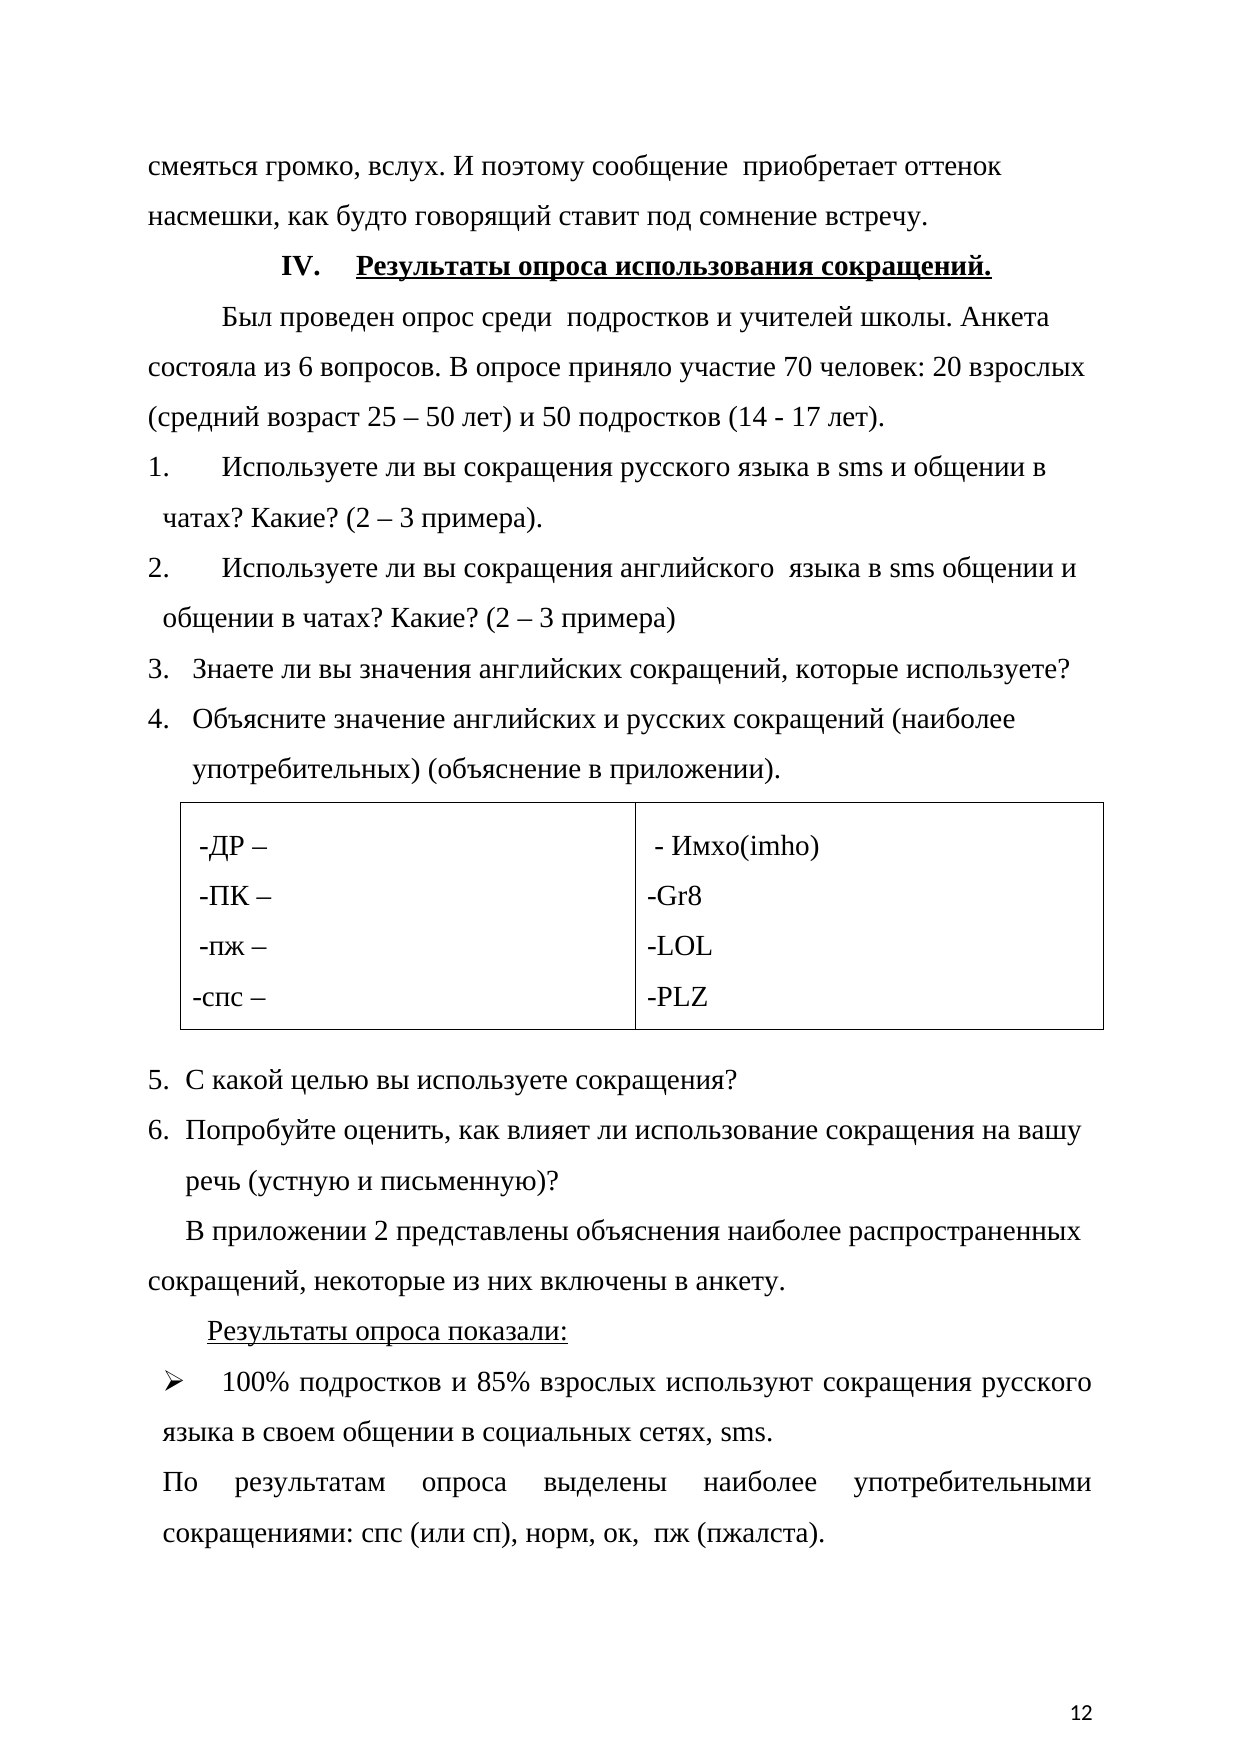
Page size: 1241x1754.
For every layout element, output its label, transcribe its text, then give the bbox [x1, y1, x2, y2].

list Используете ли вы сокращения английского языка в sms общении и общении в чатах? Какие? (2 – 3 примера) [148, 550, 1092, 634]
list С какой целью вы используете сокращения? [148, 1062, 1092, 1096]
list 100% подростков и 85% взрослых используют сокращения русского языка в своем общении в социальных сетях, sms. [162, 1364, 1092, 1448]
list Используете ли вы сокращения русского языка в sms и общении в чатах? Какие? (2 – 3 примера). [148, 449, 1092, 533]
text Был проведен опрос среди подростков и учителей школы. Анкета состояла из 6 вопросов. В опросе приняло участие 70 человек: 20 взрослых (средний возраст 25 – 50 лет) и 50 подростков (14 - 17 лет). [148, 299, 1092, 433]
table_header -ДР – -ПК – -пж – -спс – [181, 803, 635, 1029]
list Результаты опроса использования сокращений. [281, 248, 1092, 282]
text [148, 148, 1092, 232]
list Объясните значение английских и русских сокращений (наиболее употребительных) (объяснение в приложении). [148, 701, 1092, 785]
table_header - Имхо(imho) -Gr8 -LOL -PLZ [636, 803, 1103, 1029]
list Попробуйте оценить, как влияет ли использование сокращения на вашу речь (устную и письменную)? [148, 1112, 1092, 1196]
text По результатам опроса выделены наиболее употребительными сокращениями: спс (или сп), норм, ок, пж (пжалста). [162, 1464, 1092, 1548]
text Результаты опроса показали: [207, 1313, 1092, 1347]
text В приложении 2 представлены объяснения наиболее распространенных сокращений, некоторые из них включены в анкету. [148, 1213, 1092, 1297]
list Знаете ли вы значения английских сокращений, которые используете? [148, 651, 1092, 684]
